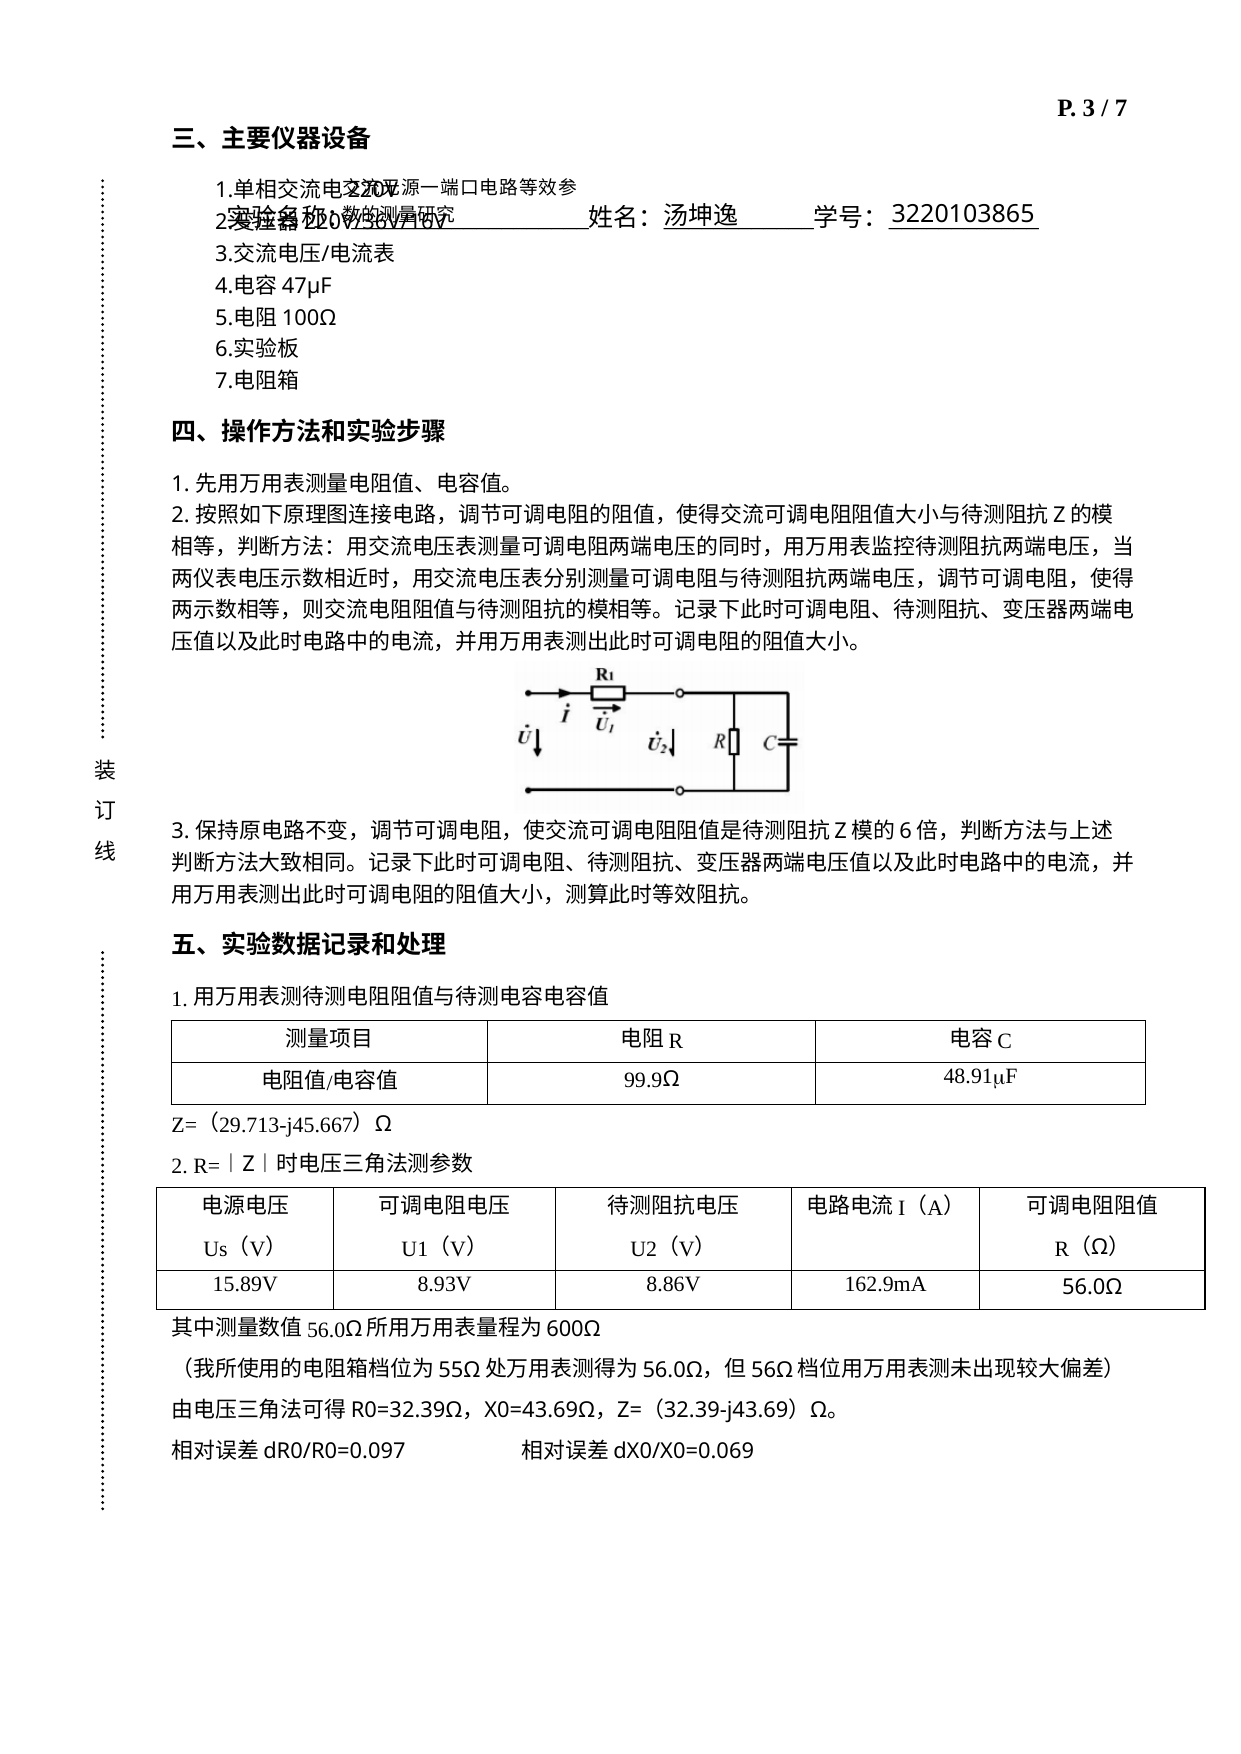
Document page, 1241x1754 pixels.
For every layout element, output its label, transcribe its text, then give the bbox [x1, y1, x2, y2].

text 主要仪器设备 [171, 118, 1134, 154]
table_header 电源电压Us（V） [157, 1188, 333, 1269]
table_cell 8.86V [556, 1271, 791, 1309]
table_header 可调电阻阻值R（Ω） [980, 1188, 1204, 1269]
table_cell 48.91F [816, 1063, 1145, 1104]
text 2. R=︱Z︱时电压三角法测参数 [171, 1146, 1134, 1187]
text 1. 用万用表测待测电阻阻值与待测电容电容值 [171, 979, 1134, 1020]
table_cell 162.9mA [792, 1271, 979, 1309]
table_cell 99.9Ω [488, 1063, 815, 1104]
list 5.电阻100Ω [171, 299, 1134, 331]
list 7.电阻箱 [171, 363, 1134, 395]
table_cell 8.93V [334, 1271, 555, 1309]
list 1.单相交流电220V [171, 172, 1134, 204]
text 操作方法和实验步骤 [171, 411, 1134, 447]
table_header 可调电阻电压U1（V） [334, 1188, 555, 1269]
picture [500, 655, 805, 814]
table_cell 15.89V [157, 1271, 333, 1309]
list 3.交流电压/电流表 [171, 236, 1134, 268]
table_cell 电阻值/电容值 [172, 1063, 487, 1104]
list 6.实验板 [171, 331, 1134, 363]
table_header 电容C [816, 1021, 1145, 1062]
text 由电压三角法可得R0=32.39Ω，X0=43.69Ω，Z=（32.39-j43.69）Ω。 [171, 1392, 1134, 1433]
text 相对误差dR0/R0=0.097 相对误差dX0/X0=0.069 [171, 1433, 1134, 1474]
text 其中测量数值56.0Ω所用万用表量程为600Ω [171, 1310, 1134, 1351]
list 2.变压器220V/36V/16V [171, 204, 1134, 236]
text Z=（29.713-j45.667）Ω [171, 1105, 1134, 1146]
text 实验数据记录和处理 [171, 925, 1134, 961]
text 2. 按照如下原理图连接电路，调节可调电阻的阻值，使得交流可调电阻阻值大小与待测阻抗Z的模相等，判断方法：用交流电压表测量可调电阻两端电压的同时，用万用表监控待测阻抗两端电压，当两仪表电压示数相近时，用交流电压表分别测量可调电阻与待测阻抗两端电压，调节可调电阻，使得两示数相等，则交流电阻阻值与待测阻抗的模相等。记录下此时可调电阻、待测阻抗、变压器两端电压值以及此时电路中的电流，并用万用表测出此时可调电阻的阻值大小。 [171, 497, 1134, 656]
text 1. 先用万用表测量电阻值、电容值。 [171, 466, 1134, 497]
table_header 电阻R [488, 1021, 815, 1062]
table_header 测量项目 [172, 1021, 487, 1062]
text 3. 保持原电路不变，调节可调电阻，使交流可调电阻阻值是待测阻抗Z模的6倍，判断方法与上述判断方法大致相同。记录下此时可调电阻、待测阻抗、变压器两端电压值以及此时电路中的电流，并用万用表测出此时可调电阻的阻值大小，测算此时等效阻抗。 [171, 813, 1134, 909]
text （我所使用的电阻箱档位为55Ω处万用表测得为56.0Ω，但56Ω档位用万用表测未出现较大偏差） [171, 1351, 1134, 1392]
table_header 待测阻抗电压U2（V） [556, 1188, 791, 1269]
table_header 电路电流I（A） [792, 1188, 979, 1269]
table_cell 56.0Ω [980, 1271, 1204, 1309]
list 4.电容47μF [171, 268, 1134, 299]
